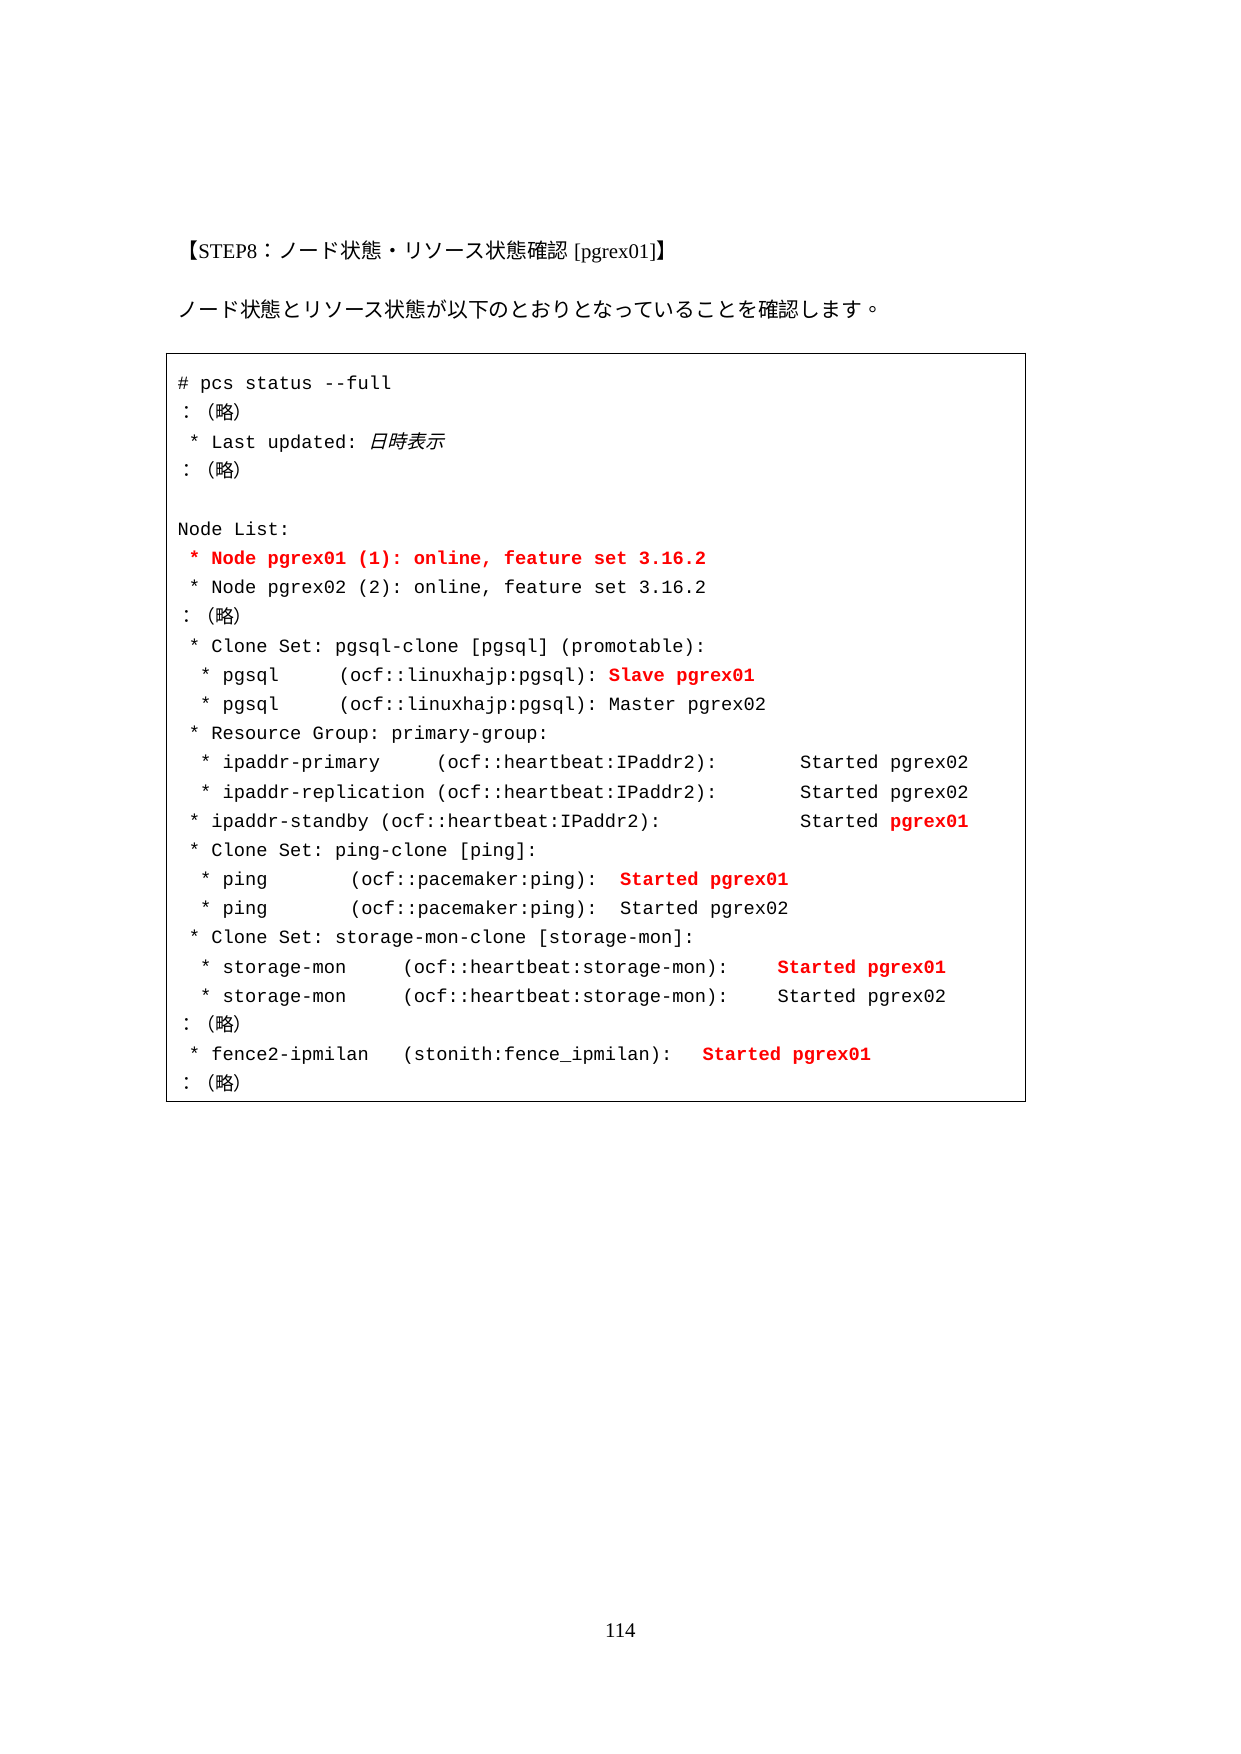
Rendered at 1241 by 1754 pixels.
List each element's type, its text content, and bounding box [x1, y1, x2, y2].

table_header # pcs status --full ：（略） * Last updated: 日時表示 ：（略） Node List: * Node pgrex01 (1): online, feature set 3.16.2 * Node pgrex02 (2): online, feature set 3.16.2 ：（略） * Clone Set: pgsql-clone [pgsql] (promotable): * pgsql (ocf::linuxhajp:pgsql): Slave pgrex01 * pgsql (ocf::linuxhajp:pgsql): Master pgrex02 * Resource Group: primary-group: * ipaddr-primary (ocf::heartbeat:IPaddr2): Started pgrex02 * ipaddr-replication (ocf::heartbeat:IPaddr2): Started pgrex02 * ipaddr-standby (ocf::heartbeat:IPaddr2): Started pgrex01 * Clone Set: ping-clone [ping]: * ping (ocf::pacemaker:ping): Started pgrex01 * ping (ocf::pacemaker:ping): Started pgrex02 * Clone Set: storage-mon-clone [storage-mon]: * storage-mon (ocf::heartbeat:storage-mon): Started pgrex01 * storage-mon (ocf::heartbeat:storage-mon): Started pgrex02 ：（略） * fence2-ipmilan (stonith:fence_ipmilan): Started pgrex01 ：（略） [167, 354, 1025, 1101]
text ノード状態とリソース状態が以下のとおりとなっていることを確認します。 [177, 294, 1054, 323]
text 【STEP8：ノード状態・リソース状態確認 [pgrex01]】 [177, 236, 1054, 265]
